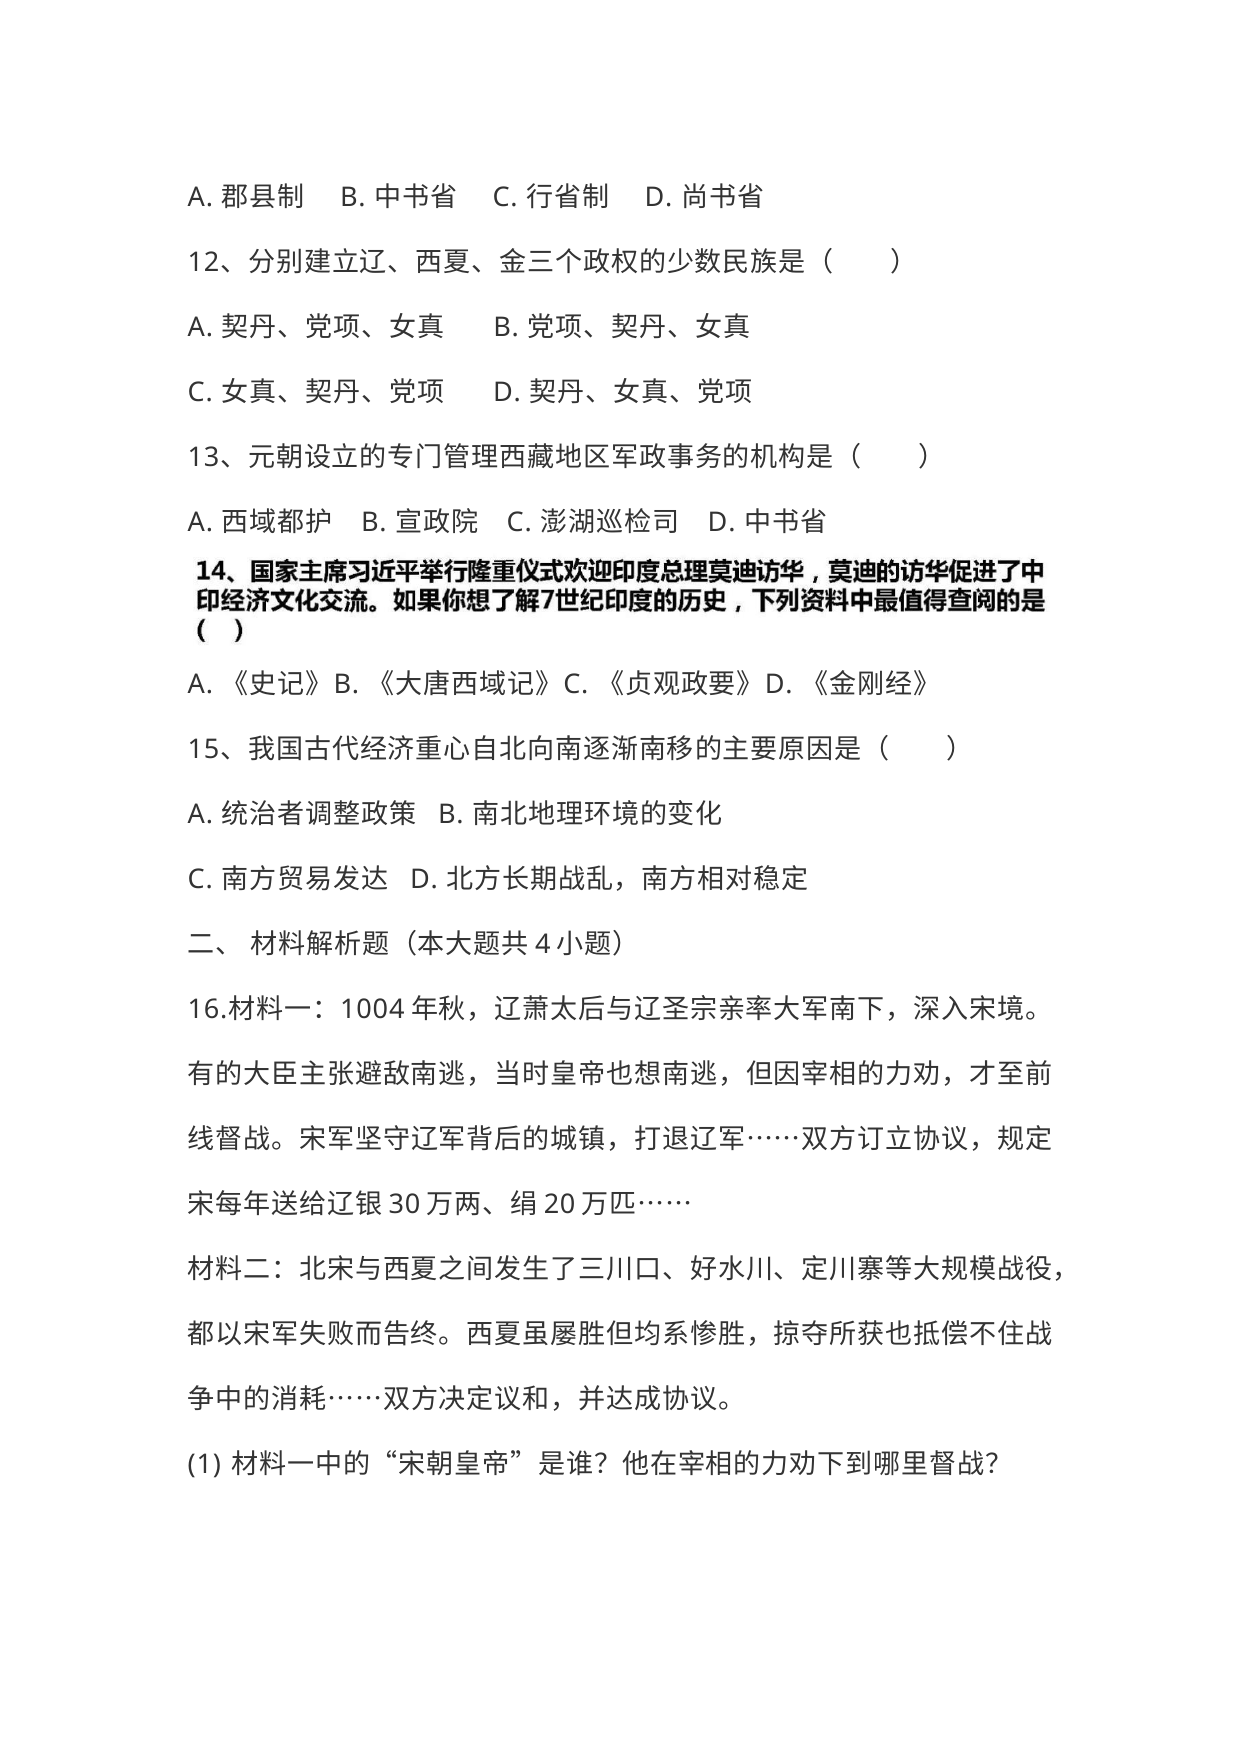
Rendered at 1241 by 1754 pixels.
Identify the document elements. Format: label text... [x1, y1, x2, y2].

picture [187, 552, 1053, 648]
text A. 契丹、党项、女真 B. 党项、契丹、女真 [187, 292, 1053, 357]
text A. 西域都护 B. 宣政院 C. 澎湖巡检司 D. 中书省 [187, 487, 1053, 552]
text A. 统治者调整政策 B. 南北地理环境的变化 [187, 779, 1053, 844]
text 15、我国古代经济重心自北向南逐渐南移的主要原因是（ ） [187, 714, 1053, 779]
text C. 南方贸易发达 D. 北方长期战乱，南方相对稳定 [187, 844, 1053, 909]
text 材料二：北宋与西夏之间发生了三川口、好水川、定川寨等大规模战役，都以宋军失败而告终。西夏虽屡胜但均系惨胜，掠夺所获也抵偿不住战争中的消耗……双方决定议和，并达成协议。 [187, 1234, 1053, 1429]
text 二、 材料解析题（本大题共4小题） [187, 909, 1053, 974]
text A. 《史记》B. 《大唐西域记》C. 《贞观政要》D. 《金刚经》 [187, 649, 1053, 714]
text C. 女真、契丹、党项 D. 契丹、女真、党项 [187, 357, 1053, 422]
text 12、分别建立辽、西夏、金三个政权的少数民族是（ ） [187, 227, 1053, 292]
list 材料一中的“宋朝皇帝”是谁？他在宰相的力劝下到哪里督战？ [187, 1429, 1053, 1494]
text 13、元朝设立的专门管理西藏地区军政事务的机构是（ ） [187, 422, 1053, 487]
text 16.材料一：1004年秋，辽萧太后与辽圣宗亲率大军南下，深入宋境。有的大臣主张避敌南逃，当时皇帝也想南逃，但因宰相的力劝，才至前线督战。宋军坚守辽军背后的城镇，打退辽军……双方订立协议，规定宋每年送给辽银30万两、绢20万匹…… [187, 974, 1053, 1234]
text A. 郡县制 B. 中书省 C. 行省制 D. 尚书省 [187, 162, 1053, 227]
